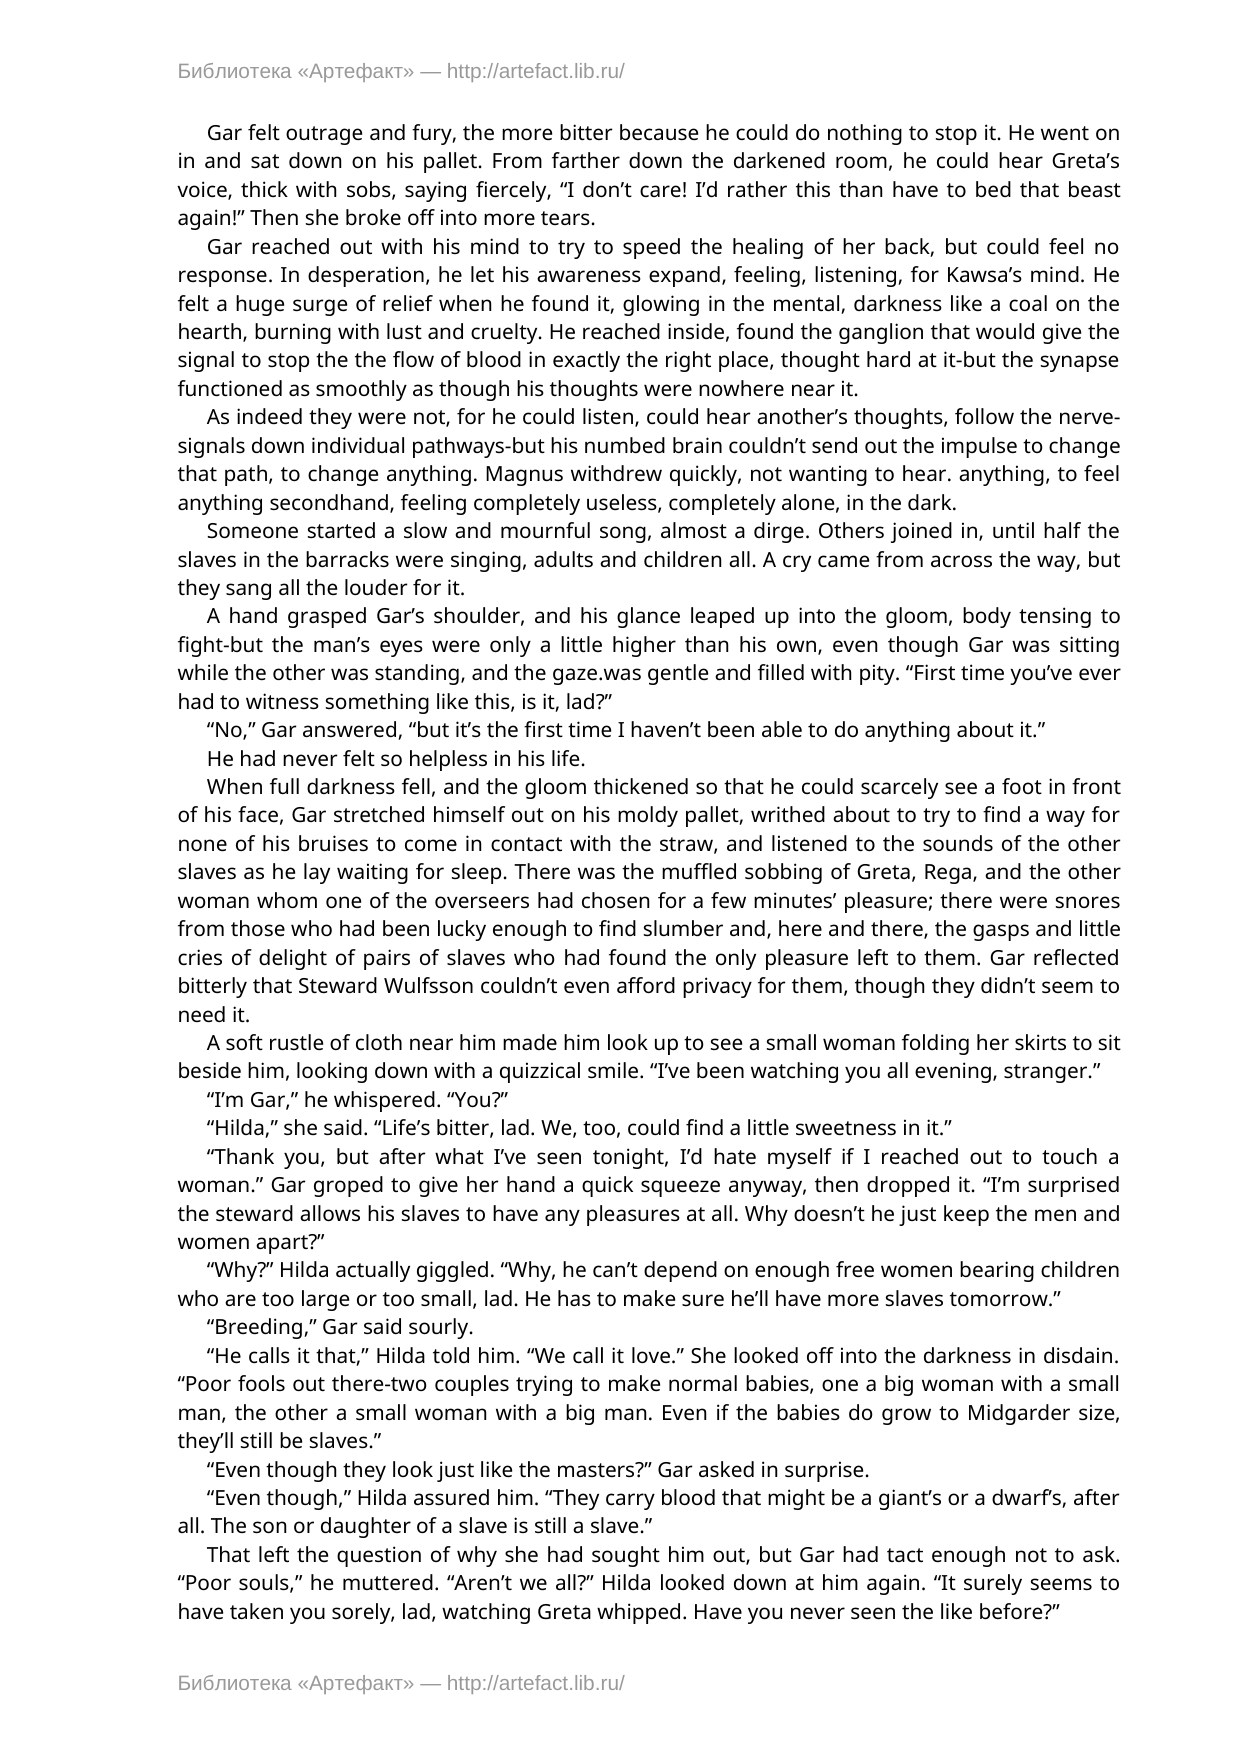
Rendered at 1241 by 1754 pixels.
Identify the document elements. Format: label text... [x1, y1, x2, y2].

text “Thank you, but after what I’ve seen tonight, I’d hate myself if I reached out to touch a woman.” Gar groped to give her hand a quick squeeze anyway, then dropped it. “I’m surprised the steward allows his slaves to have any pleasures at all. Why doesn’t he just keep the men and women apart?” [177, 1142, 1122, 1256]
text Gar reached out with his mind to try to speed the healing of her back, but could feel no response. In desperation, he let his awareness expand, feeling, listening, for Kawsa’s mind. He felt a huge surge of relief when he found it, glowing in the mental, darkness like a coal on the hearth, burning with lust and cruelty. He reached inside, found the ganglion that would give the signal to stop the the flow of blood in exactly the right place, thought hard at it-but the synapse functioned as smoothly as though his thoughts were nowhere near it. [177, 232, 1122, 402]
text “Even though,” Hilda assured him. “They carry blood that might be a giant’s or a dwarf’s, after all. The son or daughter of a slave is still a slave.” [177, 1483, 1122, 1540]
text “Hilda,” she said. “Life’s bitter, lad. We, too, could find a little sweetness in it.” [177, 1113, 1122, 1142]
text “Even though they look just like the masters?” Gar asked in surprise. [177, 1455, 1122, 1483]
text As indeed they were not, for he could listen, could hear another’s thoughts, follow the nerve-signals down individual pathways-but his numbed brain couldn’t send out the impulse to change that path, to change anything. Magnus withdrew quickly, not wanting to hear. anything, to feel anything secondhand, feeling completely useless, completely alone, in the dark. [177, 402, 1122, 516]
text A soft rustle of cloth near him made him look up to see a small woman folding her skirts to sit beside him, looking down with a quizzical smile. “I’ve been watching you all evening, stranger.” [177, 1028, 1122, 1085]
text Gar felt outrage and fury, the more bitter because he could do nothing to stop it. He went on in and sat down on his pallet. From farther down the darkened room, he could hear Greta’s voice, thick with sobs, saying fiercely, “I don’t care! I’d rather this than have to bed that beast again!” Then she broke off into more tears. [177, 118, 1122, 232]
text When full darkness fell, and the gloom thickened so that he could scarcely see a foot in front of his face, Gar stretched himself out on his moldy pallet, writhed about to try to find a way for none of his bruises to come in contact with the straw, and listened to the sounds of the other slaves as he lay waiting for sleep. There was the muffled sobbing of Greta, Rega, and the other woman whom one of the overseers had chosen for a few minutes’ pleasure; there were snores from those who had been lucky enough to find slumber and, here and there, the gasps and little cries of delight of pairs of slaves who had found the only pleasure left to them. Gar reflected bitterly that Steward Wulfsson couldn’t even afford privacy for them, though they didn’t seem to need it. [177, 772, 1122, 1028]
text “I’m Gar,” he whispered. “You?” [177, 1085, 1122, 1113]
text “He calls it that,” Hilda told him. “We call it love.” She looked off into the darkness in disdain. “Poor fools out there-two couples trying to make normal babies, one a big woman with a small man, the other a small woman with a big man. Even if the babies do grow to Midgarder size, they’ll still be slaves.” [177, 1341, 1122, 1455]
text Someone started a slow and mournful song, almost a dirge. Others joined in, until half the slaves in the barracks were singing, adults and children all. A cry came from across the way, but they sang all the louder for it. [177, 516, 1122, 602]
text “No,” Gar answered, “but it’s the first time I haven’t been able to do anything about it.” [177, 715, 1122, 744]
text He had never felt so helpless in his life. [177, 744, 1122, 772]
text That left the question of why she had sought him out, but Gar had tact enough not to ask. “Poor souls,” he muttered. “Aren’t we all?” Hilda looked down at him again. “It surely seems to have taken you sorely, lad, watching Greta whipped. Have you never seen the like before?” [177, 1540, 1122, 1625]
text A hand grasped Gar’s shoulder, and his glance leaped up into the gloom, body tensing to fight-but the man’s eyes were only a little higher than his own, even though Gar was sitting while the other was standing, and the gaze.was gentle and filled with pity. “First time you’ve ever had to witness something like this, is it, lad?” [177, 602, 1122, 715]
text “Why?” Hilda actually giggled. “Why, he can’t depend on enough free women bearing children who are too large or too small, lad. He has to make sure he’ll have more slaves tomorrow.” [177, 1256, 1122, 1312]
text “Breeding,” Gar said sourly. [177, 1312, 1122, 1341]
